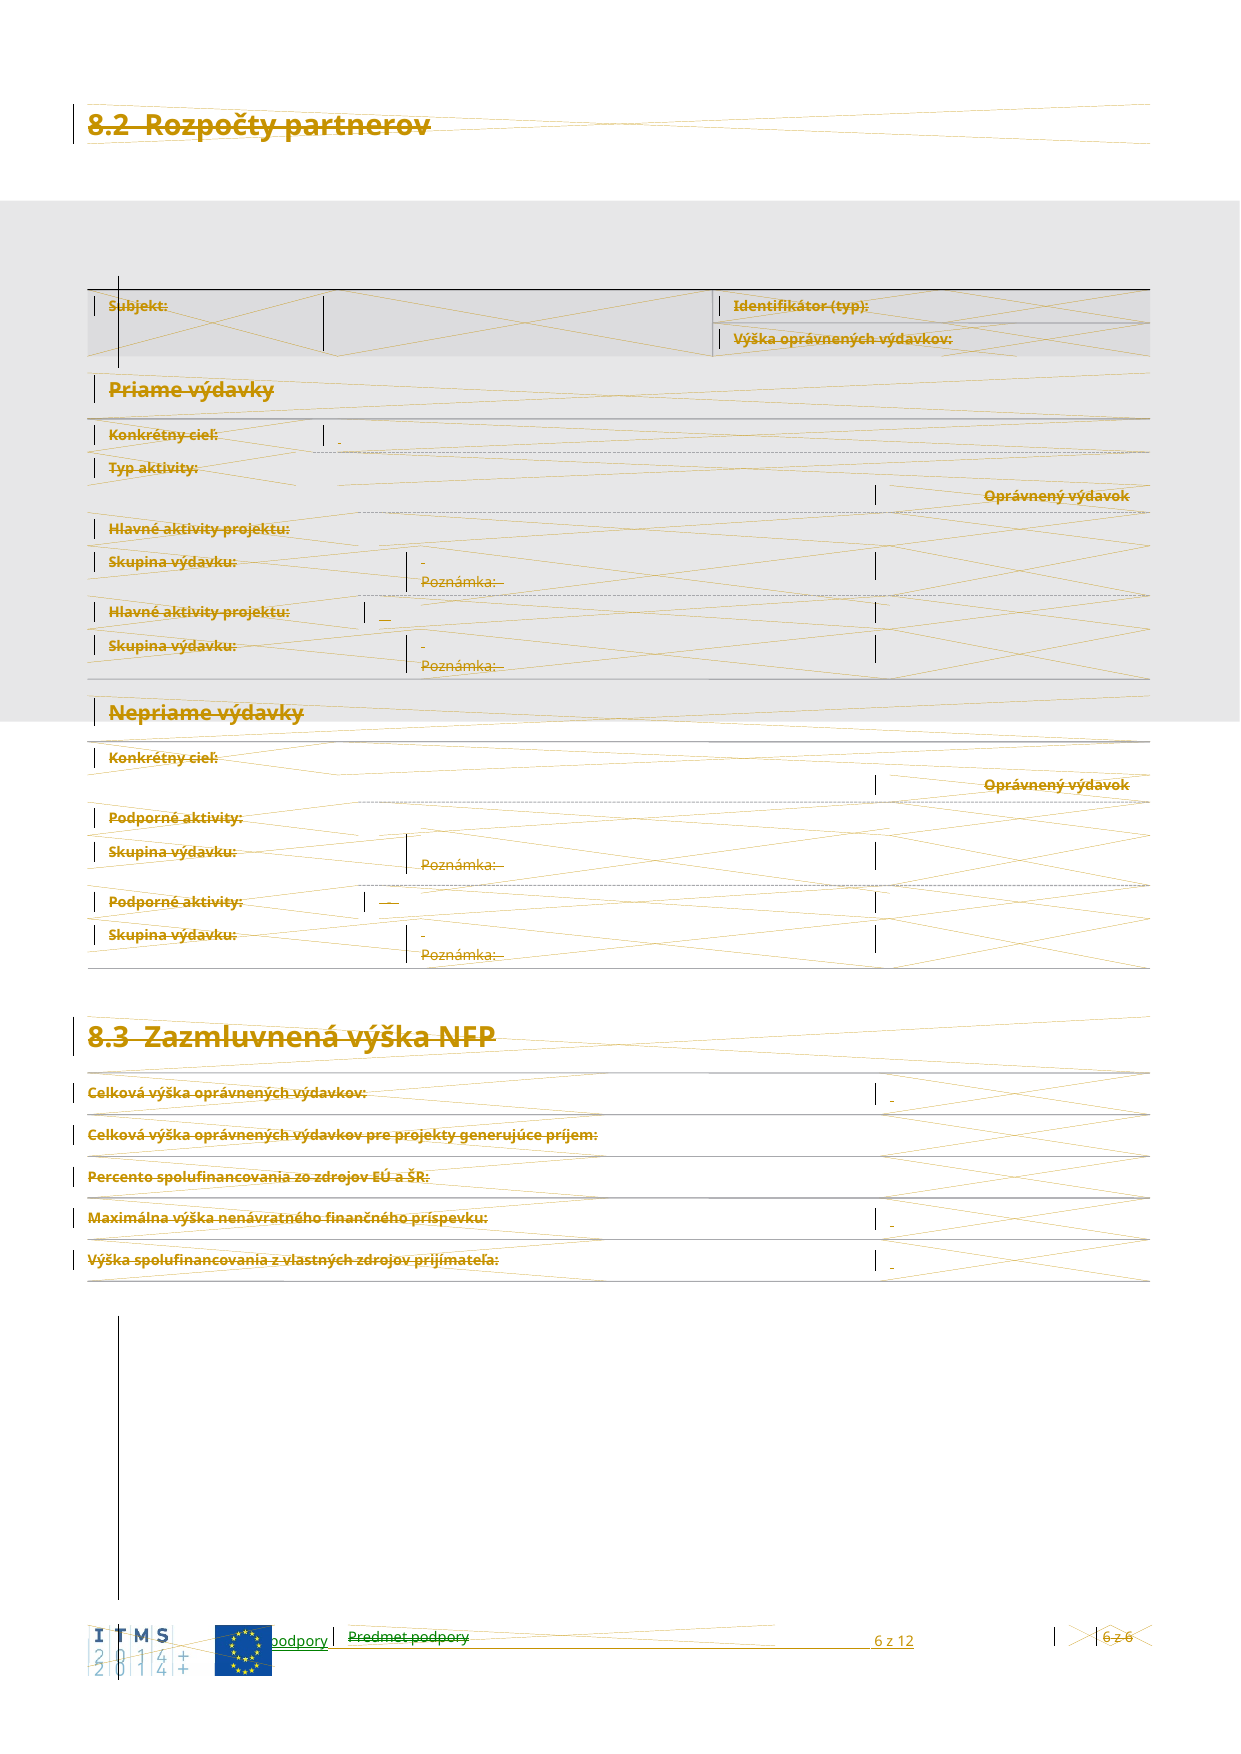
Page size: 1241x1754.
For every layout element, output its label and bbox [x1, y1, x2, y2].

picture [186, 1626, 272, 1665]
picture [119, 1633, 177, 1659]
picture [87, 1626, 118, 1666]
picture [119, 1625, 269, 1645]
picture [87, 1661, 118, 1676]
picture [119, 1647, 272, 1676]
picture [93, 1625, 118, 1631]
